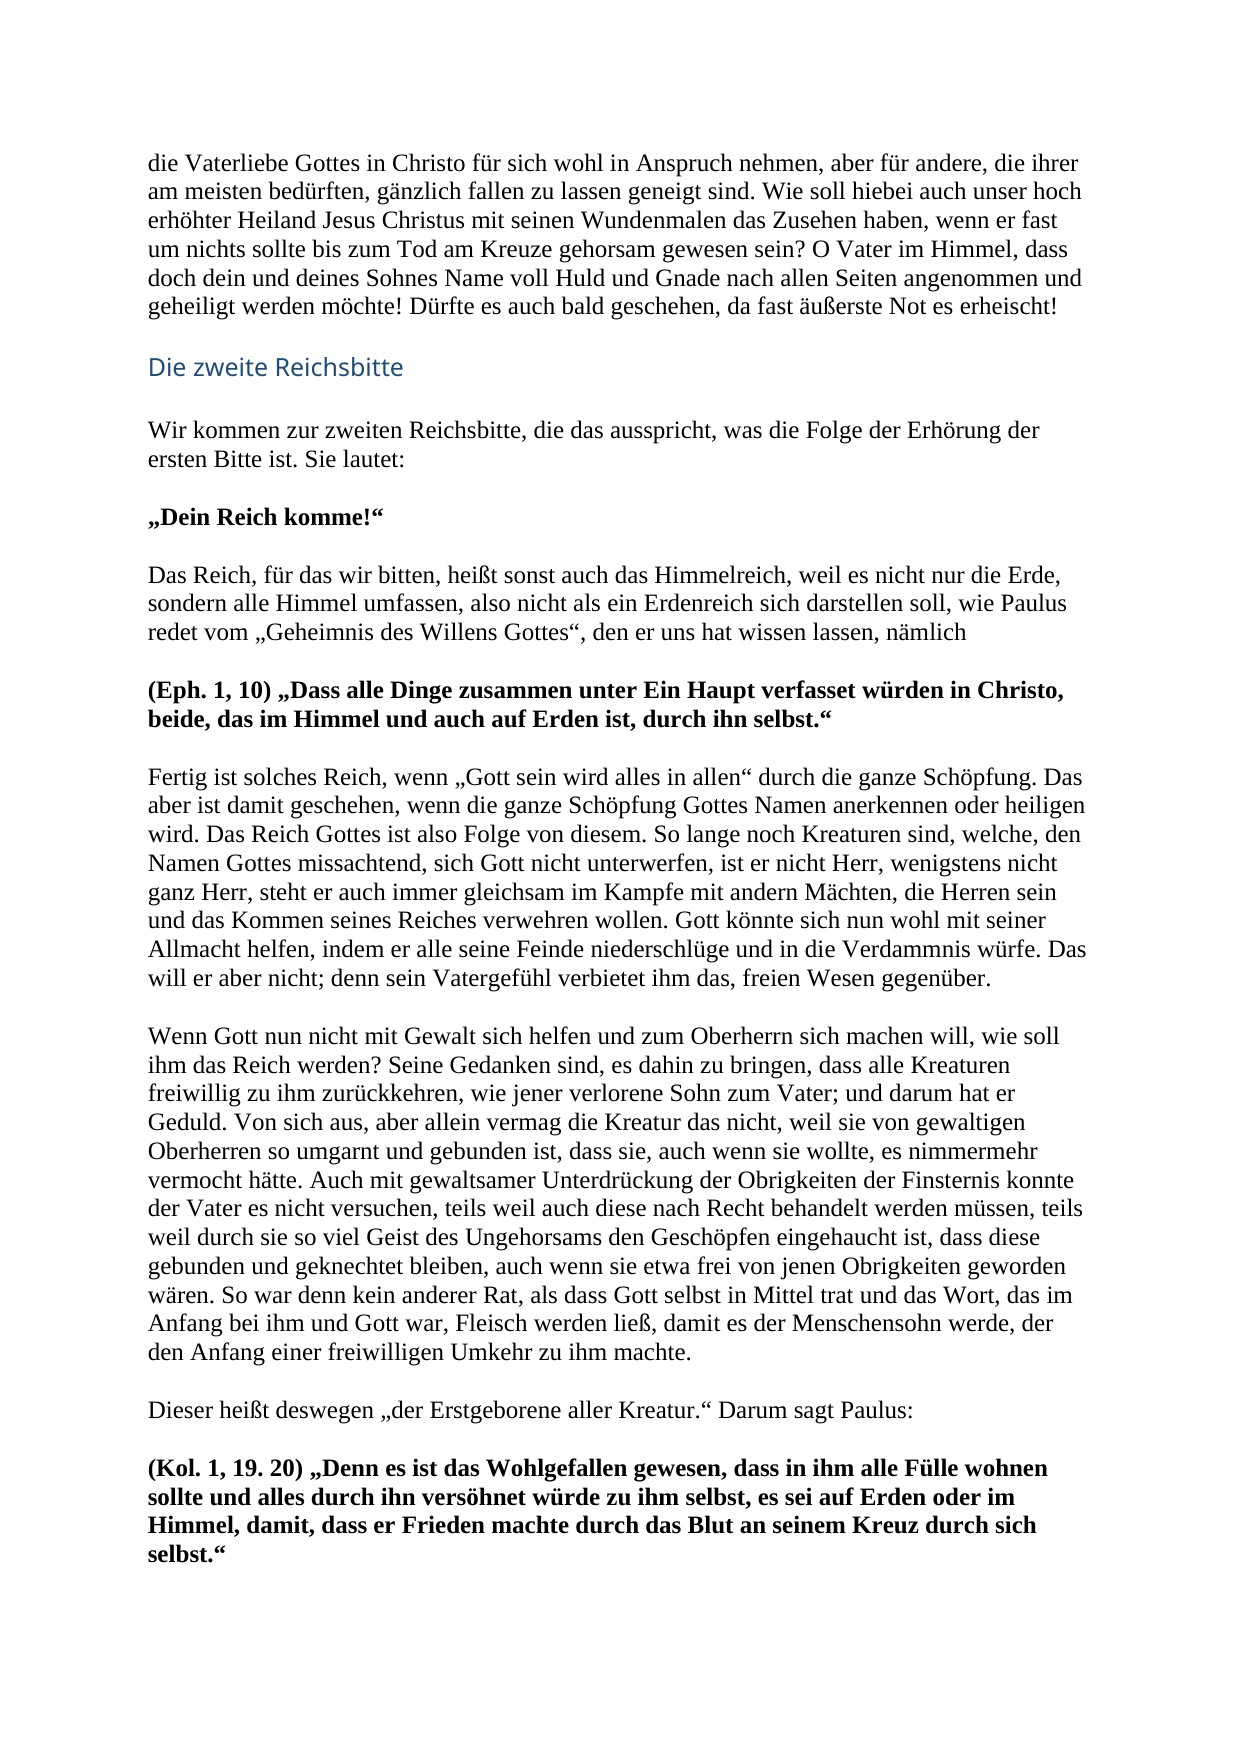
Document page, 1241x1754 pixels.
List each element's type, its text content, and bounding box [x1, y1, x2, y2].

text (Kol. 1, 19. 20) „Denn es ist das Wohlgefallen gewesen, dass in ihm alle Fülle wohnen sollte und alles durch ihn versöhnet würde zu ihm selbst, es sei auf Erden oder im Himmel, damit, dass er Frieden machte durch das Blut an seinem Kreuz durch sich selbst.“ [148, 1453, 1093, 1568]
text Das Reich, für das wir bitten, heißt sonst auch das Himmelreich, weil es nicht nur die Erde, sondern alle Himmel umfassen, also nicht als ein Erdenreich sich darstellen soll, wie Paulus redet vom „Geheimnis des Willens Gottes“, den er uns hat wissen lassen, nämlich [148, 560, 1093, 646]
text Wir kommen zur zweiten Reichsbitte, die das ausspricht, was die Folge der Erhörung der ersten Bitte ist. Sie lautet: [148, 415, 1093, 473]
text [148, 148, 1093, 320]
text Fertig ist solches Reich, wenn „Gott sein wird alles in allen“ durch die ganze Schöpfung. Das aber ist damit geschehen, wenn die ganze Schöpfung Gottes Namen anerkennen oder heiligen wird. Das Reich Gottes ist also Folge von diesem. So lange noch Kreaturen sind, welche, den Namen Gottes missachtend, sich Gott nicht unterwerfen, ist er nicht Herr, wenigstens nicht ganz Herr, steht er auch immer gleichsam im Kampfe mit andern Mächten, die Herren sein und das Kommen seines Reiches verwehren wollen. Gott könnte sich nun wohl mit seiner Allmacht helfen, indem er alle seine Feinde niederschlüge und in die Verdammnis würfe. Das will er aber nicht; denn sein Vatergefühl verbietet ihm das, freien Wesen gegenüber. [148, 762, 1093, 992]
text Dieser heißt deswegen „der Erstgeborene aller Kreatur.“ Darum sagt Paulus: [148, 1395, 1093, 1424]
text (Eph. 1, 10) „Dass alle Dinge zusammen unter Ein Haupt verfasset würden in Christo, beide, das im Himmel und auch auf Erden ist, durch ihn selbst.“ [148, 675, 1093, 733]
text „Dein Reich komme!“ [148, 502, 1093, 531]
subtitle Die zweite Reichsbitte [148, 349, 1093, 383]
text Wenn Gott nun nicht mit Gewalt sich helfen und zum Oberherrn sich machen will, wie soll ihm das Reich werden? Seine Gedanken sind, es dahin zu bringen, dass alle Kreaturen freiwillig zu ihm zurückkehren, wie jener verlorene Sohn zum Vater; und darum hat er Geduld. Von sich aus, aber allein vermag die Kreatur das nicht, weil sie von gewaltigen Oberherren so umgarnt und gebunden ist, dass sie, auch wenn sie wollte, es nimmermehr vermocht hätte. Auch mit gewaltsamer Unterdrückung der Obrigkeiten der Finsternis konnte der Vater es nicht versuchen, teils weil auch diese nach Recht behandelt werden müssen, teils weil durch sie so viel Geist des Ungehorsams den Geschöpfen eingehaucht ist, dass diese gebunden und geknechtet bleiben, auch wenn sie etwa frei von jenen Obrigkeiten geworden wären. So war denn kein anderer Rat, als dass Gott selbst in Mittel trat und das Wort, das im Anfang bei ihm und Gott war, Fleisch werden ließ, damit es der Menschensohn werde, der den Anfang einer freiwilligen Umkehr zu ihm machte. [148, 1021, 1093, 1366]
